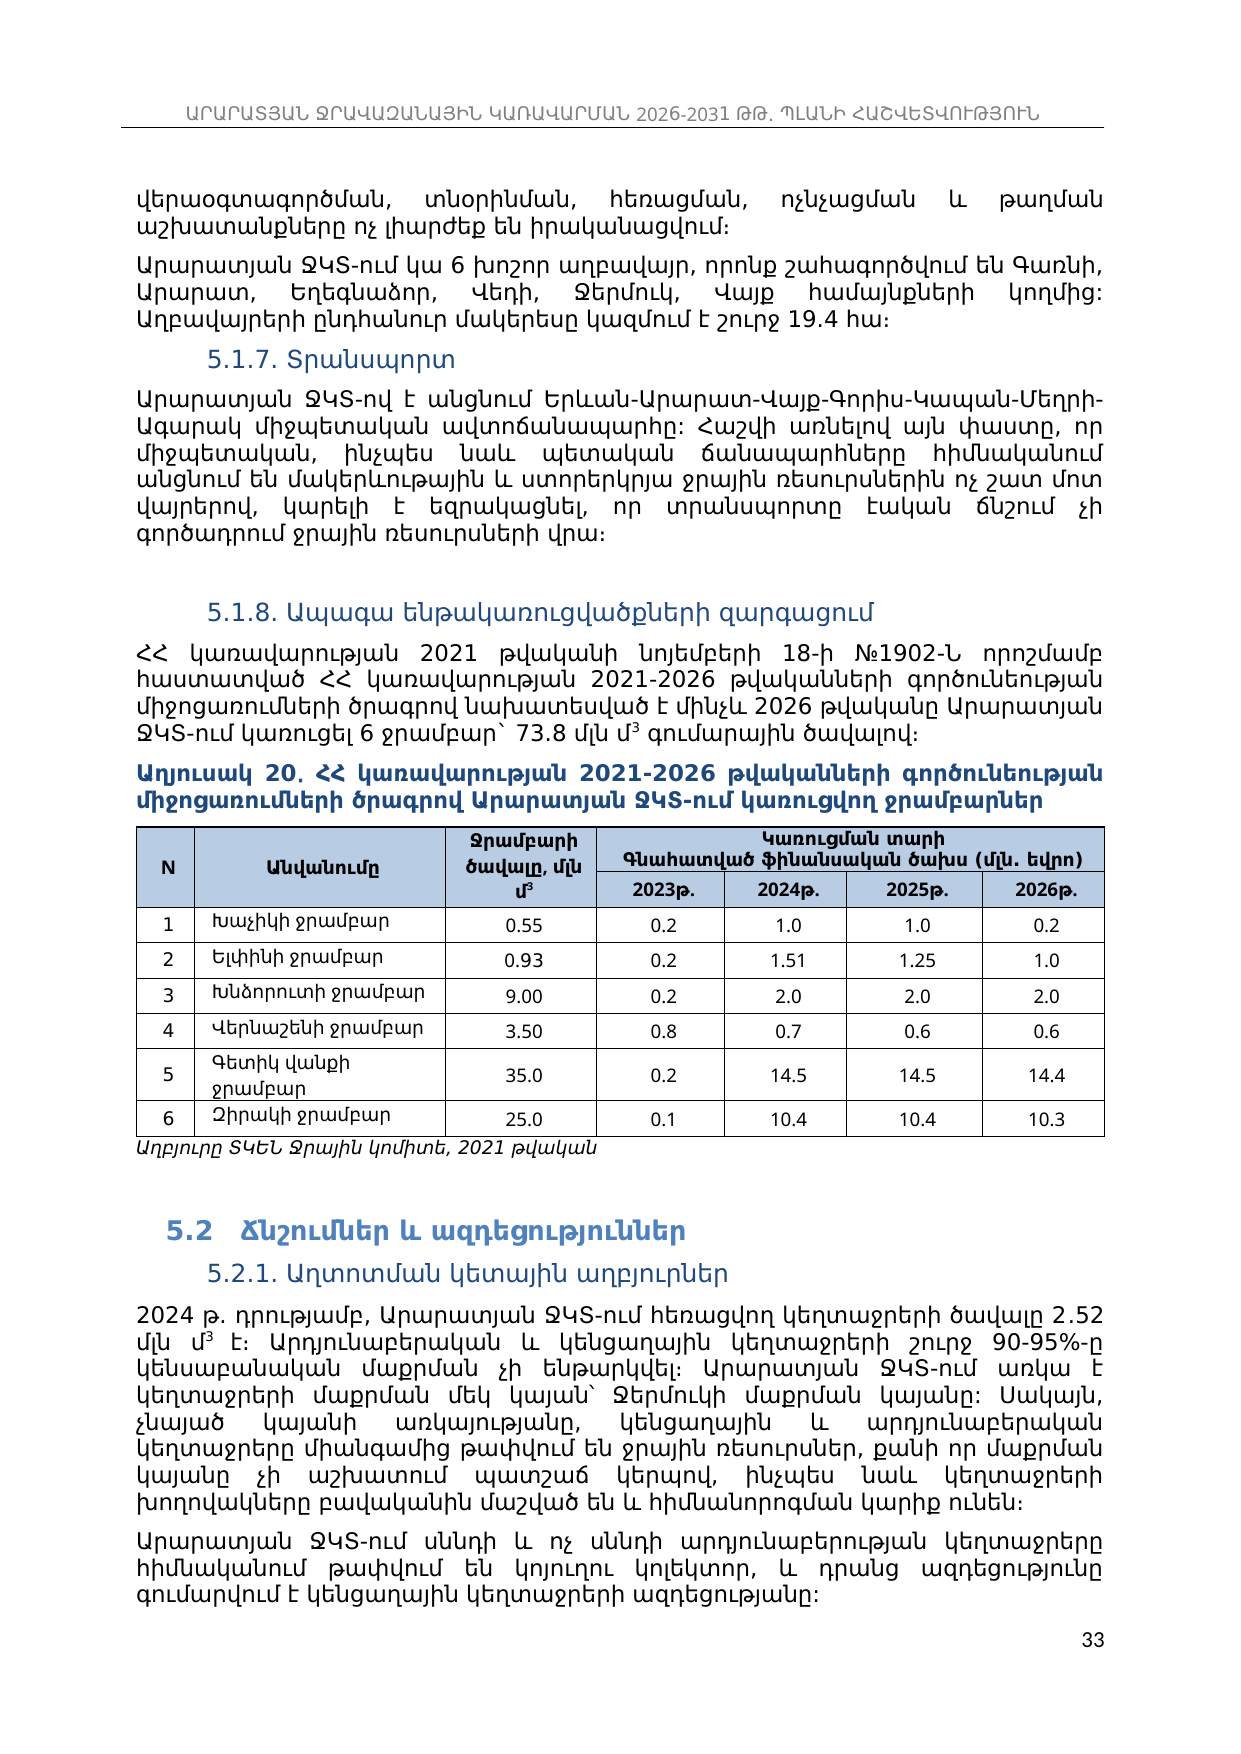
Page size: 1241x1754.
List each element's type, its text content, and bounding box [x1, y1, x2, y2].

text Արարատյան ՋԿՏ-ով է անցնում Երևան-Արարատ-Վայք-Գորիս-Կապան-Մեղրի-Ագարակ միջպետական ավտոճանապարհը: Հաշվի առնելով այն փաստը, որ միջպետական, ինչպես նաև պետական ճանապարհները հիմնականում անցնում են մակերևութային և ստորերկրյա ջրային ռեսուրսներին ոչ շատ մոտ վայրերով, կարելի է եզրակացնել, որ տրանսպորտը էական ճնշում չի գործադրում ջրային ռեսուրսների վրա։ [136, 387, 1104, 547]
text Աղբյուրը ՏԿԵՆ Ջրային կոմիտե, 2021 թվական [136, 1137, 1104, 1159]
subtitle Ճնշումներ և ազդեցություններ [165, 1215, 1104, 1247]
table_cell 10.4 [725, 1101, 846, 1136]
text ՀՀ կառավարության 2021 թվականի նոյեմբերի 18-ի №1902-Ն որոշմամբ հաստատված ՀՀ կառավարության 2021-2026 թվականների գործունեության միջոցառումների ծրագրով նախատեսված է մինչև 2026 թվականը Արարատյան ՋԿՏ-ում կառուցել 6 ջրամբար` 73.8 մլն մ3 գումարային ծավալով։ [136, 640, 1104, 747]
text 2024 թ. դրությամբ, Արարատյան ՋԿՏ-ում հեռացվող կեղտաջրերի ծավալը 2․52 մլն մ3 է։ Արդյունաբերական և կենցաղային կեղտաջրերի շուրջ 90-95%-ը կենսաբանական մաքրման չի ենթարկվել։ Արարատյան ՋԿՏ-ում առկա է կեղտաջրերի մաքրման մեկ կայան՝ Ջերմուկի մաքրման կայանը: Սակայն, չնայած կայանի առկայությանը, կենցաղային և արդյունաբերական կեղտաջրերը միանգամից թափվում են ջրային ռեսուրսներ, քանի որ մաքրման կայանը չի աշխատում պատշաճ կերպով, ինչպես նաև կեղտաջրերի խողովակները բավականին մաշված են և հիմնանորոգման կարիք ունեն։ [136, 1301, 1104, 1516]
table_cell 14.5 [725, 1049, 846, 1100]
table_cell Գետիկ վանքի ջրամբար [195, 1049, 445, 1100]
table_cell 0.2 [597, 979, 724, 1013]
table_cell 0.8 [597, 1014, 724, 1048]
table_cell 3 [137, 979, 194, 1013]
list Ապագա ենթակառուցվածքների զարգացում [207, 598, 1104, 627]
table_cell 2024թ. [725, 872, 846, 907]
table_cell 3.50 [446, 1014, 596, 1048]
table_cell 0.55 [446, 908, 596, 942]
table_header N [137, 828, 194, 907]
table_cell 0.93 [446, 943, 596, 977]
table_cell 2.0 [983, 979, 1104, 1013]
list Տրանսպորտ [207, 345, 1104, 374]
table_cell 0.2 [983, 908, 1104, 942]
table_cell 14.4 [983, 1049, 1104, 1100]
text Արարատյան ՋԿՏ-ում սննդի և ոչ սննդի արդյունաբերության կեղտաջրերը հիմնականում թափվում են կոյուղու կոլեկտոր, և դրանց ազդեցությունը գումարվում է կենցաղային կեղտաջրերի ազդեցությանը: [136, 1528, 1104, 1608]
table_cell 1.0 [725, 908, 846, 942]
table_header Ջրամբարի ծավալը, մլն մ3 [446, 828, 596, 907]
table_cell 1.0 [983, 943, 1104, 977]
table_cell 5 [137, 1049, 194, 1100]
table_cell 35.0 [446, 1049, 596, 1100]
text Աղյուսակ 20․ ՀՀ կառավարության 2021-2026 թվականների գործունեության միջոցառումների ծրագրով Արարատյան ՋԿՏ-ում կառուցվող ջրամբարներ [136, 759, 1104, 814]
table_cell 4 [137, 1014, 194, 1048]
table_header Անվանումը [195, 828, 445, 907]
table_cell 0.6 [983, 1014, 1104, 1048]
table_header Կառուցման տարի Գնահատված ֆինանսական ծախս (մլն. եվրո) [597, 828, 1104, 871]
table_cell Վերնաշենի ջրամբար [195, 1014, 445, 1048]
table_cell 0.1 [597, 1101, 724, 1136]
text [136, 187, 1104, 240]
table_cell 10.3 [983, 1101, 1104, 1136]
table_cell 9.00 [446, 979, 596, 1013]
table_cell Զիրակի ջրամբար [195, 1101, 445, 1136]
table_cell 2023թ. [597, 872, 724, 907]
table_cell 6 [137, 1101, 194, 1136]
text Արարատյան ՋԿՏ-ում կա 6 խոշոր աղբավայր, որոնք շահագործվում են Գառնի, Արարատ, Եղեգնաձոր, Վեդի, Ջերմուկ, Վայք համայնքների կողմից: Աղբավայրերի ընդհանուր մակերեսը կազմում է շուրջ 19.4 հա։ [136, 252, 1104, 332]
table_cell 0.6 [847, 1014, 982, 1048]
table_cell Ելփինի ջրամբար [195, 943, 445, 977]
table_cell 2025թ. [847, 872, 982, 907]
list Աղտոտման կետային աղբյուրներ [207, 1259, 1104, 1288]
table_cell Խաչիկի ջրամբար [195, 908, 445, 942]
table_cell 10.4 [847, 1101, 982, 1136]
table_cell 1.51 [725, 943, 846, 977]
table_cell 14.5 [847, 1049, 982, 1100]
table_cell 2026թ. [983, 872, 1104, 907]
table_cell 0.2 [597, 943, 724, 977]
table_cell 0.2 [597, 1049, 724, 1100]
table_cell 25.0 [446, 1101, 596, 1136]
table_cell 2.0 [725, 979, 846, 1013]
table_cell 2.0 [847, 979, 982, 1013]
table_cell 1 [137, 908, 194, 942]
table_cell 0.7 [725, 1014, 846, 1048]
table_cell 1.0 [847, 908, 982, 942]
table_cell 1.25 [847, 943, 982, 977]
table_cell 2 [137, 943, 194, 977]
table_cell Խնձորուտի ջրամբար [195, 979, 445, 1013]
table_cell 0.2 [597, 908, 724, 942]
